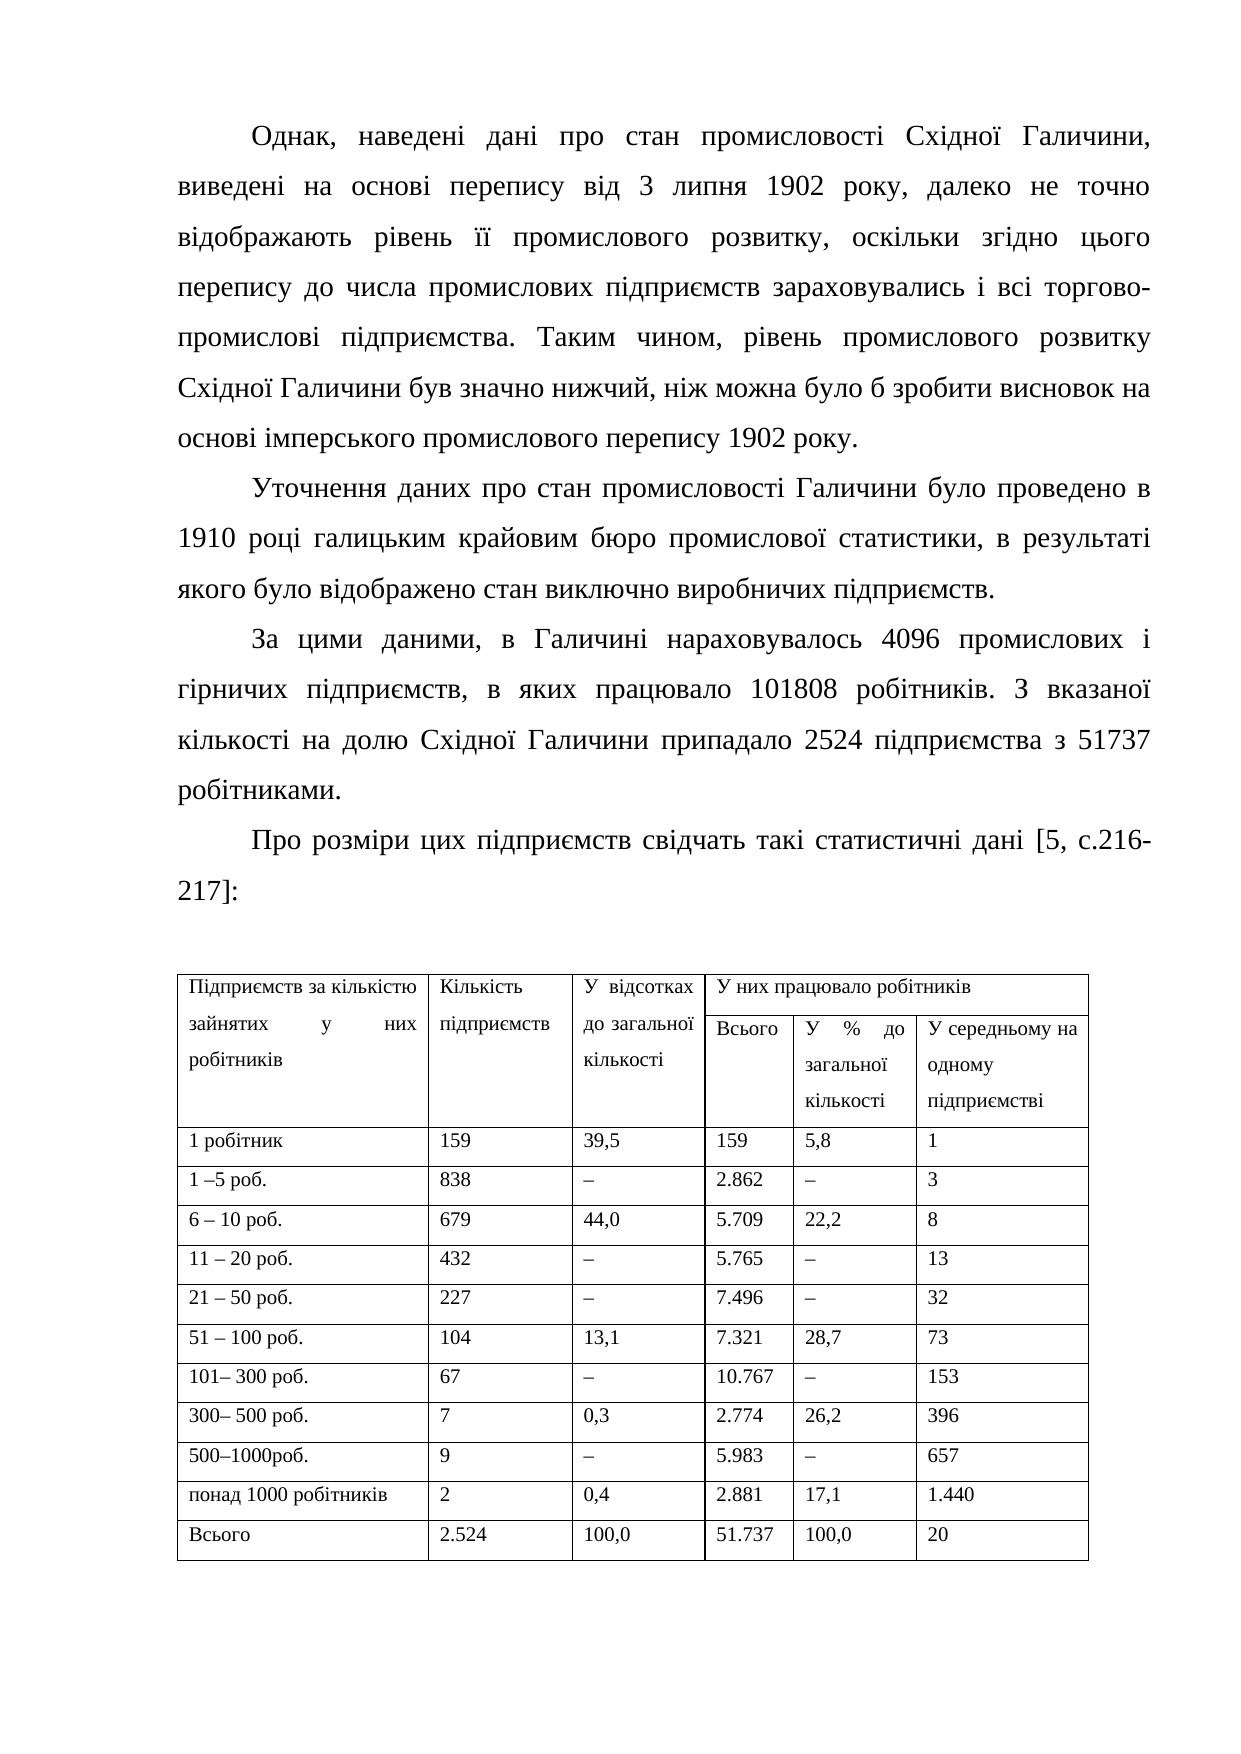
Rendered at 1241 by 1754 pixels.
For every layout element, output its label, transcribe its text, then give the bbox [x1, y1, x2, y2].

table_cell 26,2 [794, 1403, 916, 1442]
table_cell 2 [429, 1482, 572, 1520]
table_cell 3 [917, 1167, 1088, 1205]
table_cell 5.709 [706, 1206, 793, 1245]
table_cell понад 1000 робітників [178, 1482, 428, 1520]
table_cell – [794, 1246, 916, 1284]
table_cell 7 [429, 1403, 572, 1442]
table_cell 657 [917, 1443, 1088, 1481]
table_cell 6 – 10 роб. [178, 1206, 428, 1245]
table_cell 1 робітник [178, 1128, 428, 1166]
table_cell 1 [917, 1128, 1088, 1166]
table_cell 13,1 [573, 1325, 704, 1363]
table_cell 73 [917, 1325, 1088, 1363]
table_cell 396 [917, 1403, 1088, 1442]
table_header Кількість підприємств [429, 975, 572, 1127]
table_cell 32 [917, 1285, 1088, 1323]
table_cell 500–1000роб. [178, 1443, 428, 1481]
table_cell 7.496 [706, 1285, 793, 1323]
text За цими даними, в Галичині нараховувалось 4096 промислових і гірничих підприємств, в яких працювало 101808 робітників. З вказаної кількості на долю Східної Галичини припадало 2524 підприємства з 51737 робітниками. [177, 621, 1152, 806]
table_cell 8 [917, 1206, 1088, 1245]
table_header У відсотках до загальної кількості [573, 975, 704, 1127]
table_cell 101– 300 роб. [178, 1364, 428, 1402]
table_cell У середньому на одному підприємстві [917, 1016, 1088, 1127]
table_cell 1.440 [917, 1482, 1088, 1520]
table_cell – [573, 1285, 704, 1323]
table_cell 44,0 [573, 1206, 704, 1245]
table_cell 9 [429, 1443, 572, 1481]
table_cell 838 [429, 1167, 572, 1205]
table_cell 159 [429, 1128, 572, 1166]
table_cell 28,7 [794, 1325, 916, 1363]
table_cell – [573, 1167, 704, 1205]
table_cell – [794, 1167, 916, 1205]
table_header У них працювало робітників [706, 975, 1088, 1015]
text Уточнення даних про стан промисловості Галичини було проведено в 1910 році галицьким крайовим бюро промислової статистики, в результаті якого було відображено стан виключно виробничих підприємств. [177, 470, 1152, 604]
table_cell Всього [706, 1016, 793, 1127]
table_cell 13 [917, 1246, 1088, 1284]
table_cell У % до загальної кількості [794, 1016, 916, 1127]
table_cell 1 –5 роб. [178, 1167, 428, 1205]
table_cell 2.862 [706, 1167, 793, 1205]
table_header Підприємств за кількістю зайнятих у них робітників [178, 975, 428, 1127]
table_cell 5.983 [706, 1443, 793, 1481]
table_cell – [573, 1364, 704, 1402]
table_cell 679 [429, 1206, 572, 1245]
table_cell – [573, 1246, 704, 1284]
table_cell Всього [178, 1521, 428, 1560]
text Про розміри цих підприємств свідчать такі статистичні дані [5, c.216-217]: [177, 822, 1152, 906]
table_cell 0,4 [573, 1482, 704, 1520]
table_cell 2.881 [706, 1482, 793, 1520]
table_cell 5.765 [706, 1246, 793, 1284]
table_cell 153 [917, 1364, 1088, 1402]
table_cell 227 [429, 1285, 572, 1323]
table_cell 21 – 50 роб. [178, 1285, 428, 1323]
table_cell 300– 500 роб. [178, 1403, 428, 1442]
table_cell 51.737 [706, 1521, 793, 1560]
table_cell 17,1 [794, 1482, 916, 1520]
table_cell – [794, 1364, 916, 1402]
table_cell 432 [429, 1246, 572, 1284]
table_cell 104 [429, 1325, 572, 1363]
table_cell 100,0 [794, 1521, 916, 1560]
text Однак, наведені дані про стан промисловості Східної Галичини, виведені на основі перепису від 3 липня 1902 року, далеко не точно відображають рівень її промислового розвитку, оскільки згідно цього перепису до числа промислових підприємств зараховувались і всі торгово-промислові підприємства. Таким чином, рівень промислового розвитку Східної Галичини був значно нижчий, ніж можна було б зробити висновок на основі імперського промислового перепису 1902 року. [177, 118, 1152, 453]
table_cell 5,8 [794, 1128, 916, 1166]
table_cell – [794, 1285, 916, 1323]
table_cell 7.321 [706, 1325, 793, 1363]
table_cell 11 – 20 роб. [178, 1246, 428, 1284]
table_cell 100,0 [573, 1521, 704, 1560]
table_cell 20 [917, 1521, 1088, 1560]
table_cell 2.524 [429, 1521, 572, 1560]
table_cell 0,3 [573, 1403, 704, 1442]
table_cell 159 [706, 1128, 793, 1166]
table_cell 10.767 [706, 1364, 793, 1402]
table_cell 39,5 [573, 1128, 704, 1166]
table_cell – [794, 1443, 916, 1481]
table_cell 22,2 [794, 1206, 916, 1245]
table_cell – [573, 1443, 704, 1481]
table_cell 67 [429, 1364, 572, 1402]
table_cell 2.774 [706, 1403, 793, 1442]
table_cell 51 – 100 роб. [178, 1325, 428, 1363]
